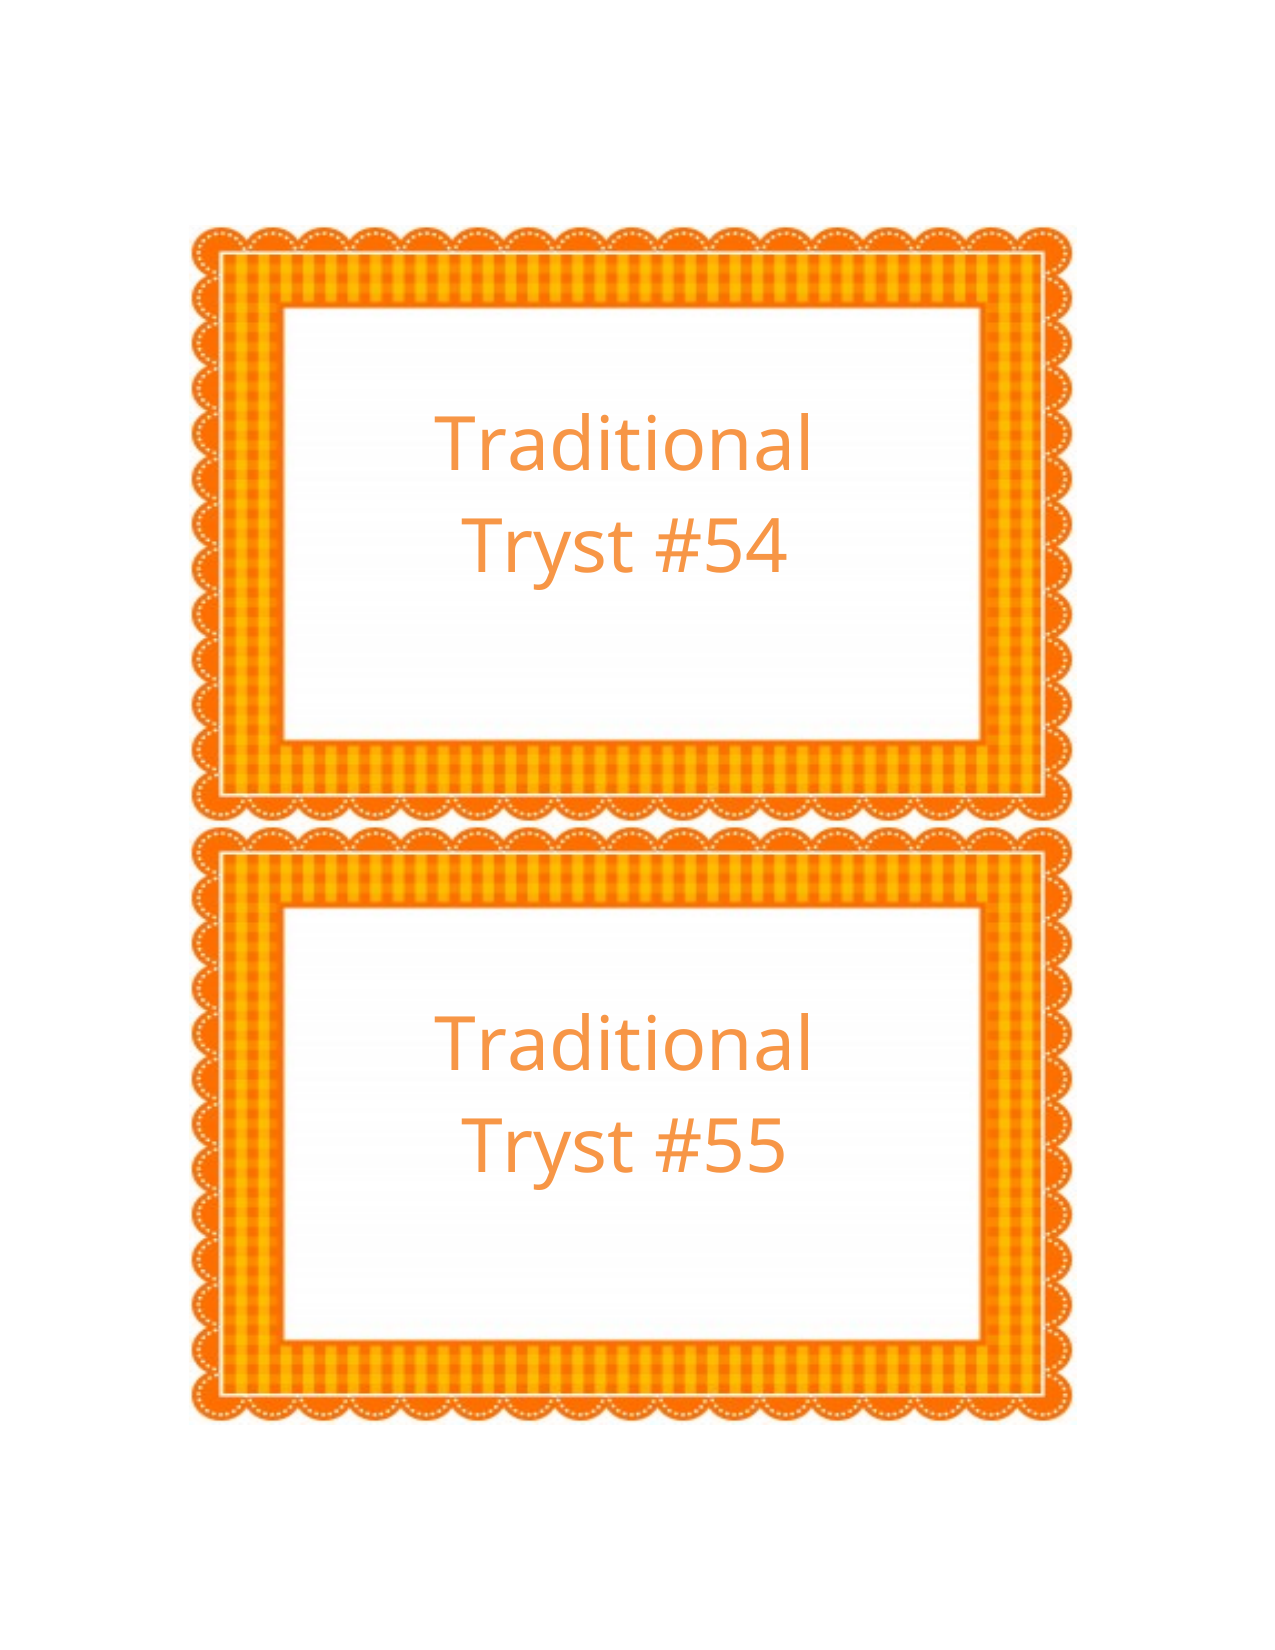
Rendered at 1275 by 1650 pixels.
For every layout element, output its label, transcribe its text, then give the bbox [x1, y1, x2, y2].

table_cell Traditional Tryst #54 [186, 225, 1078, 825]
table_cell Traditional Tryst #55 [186, 825, 1078, 1425]
